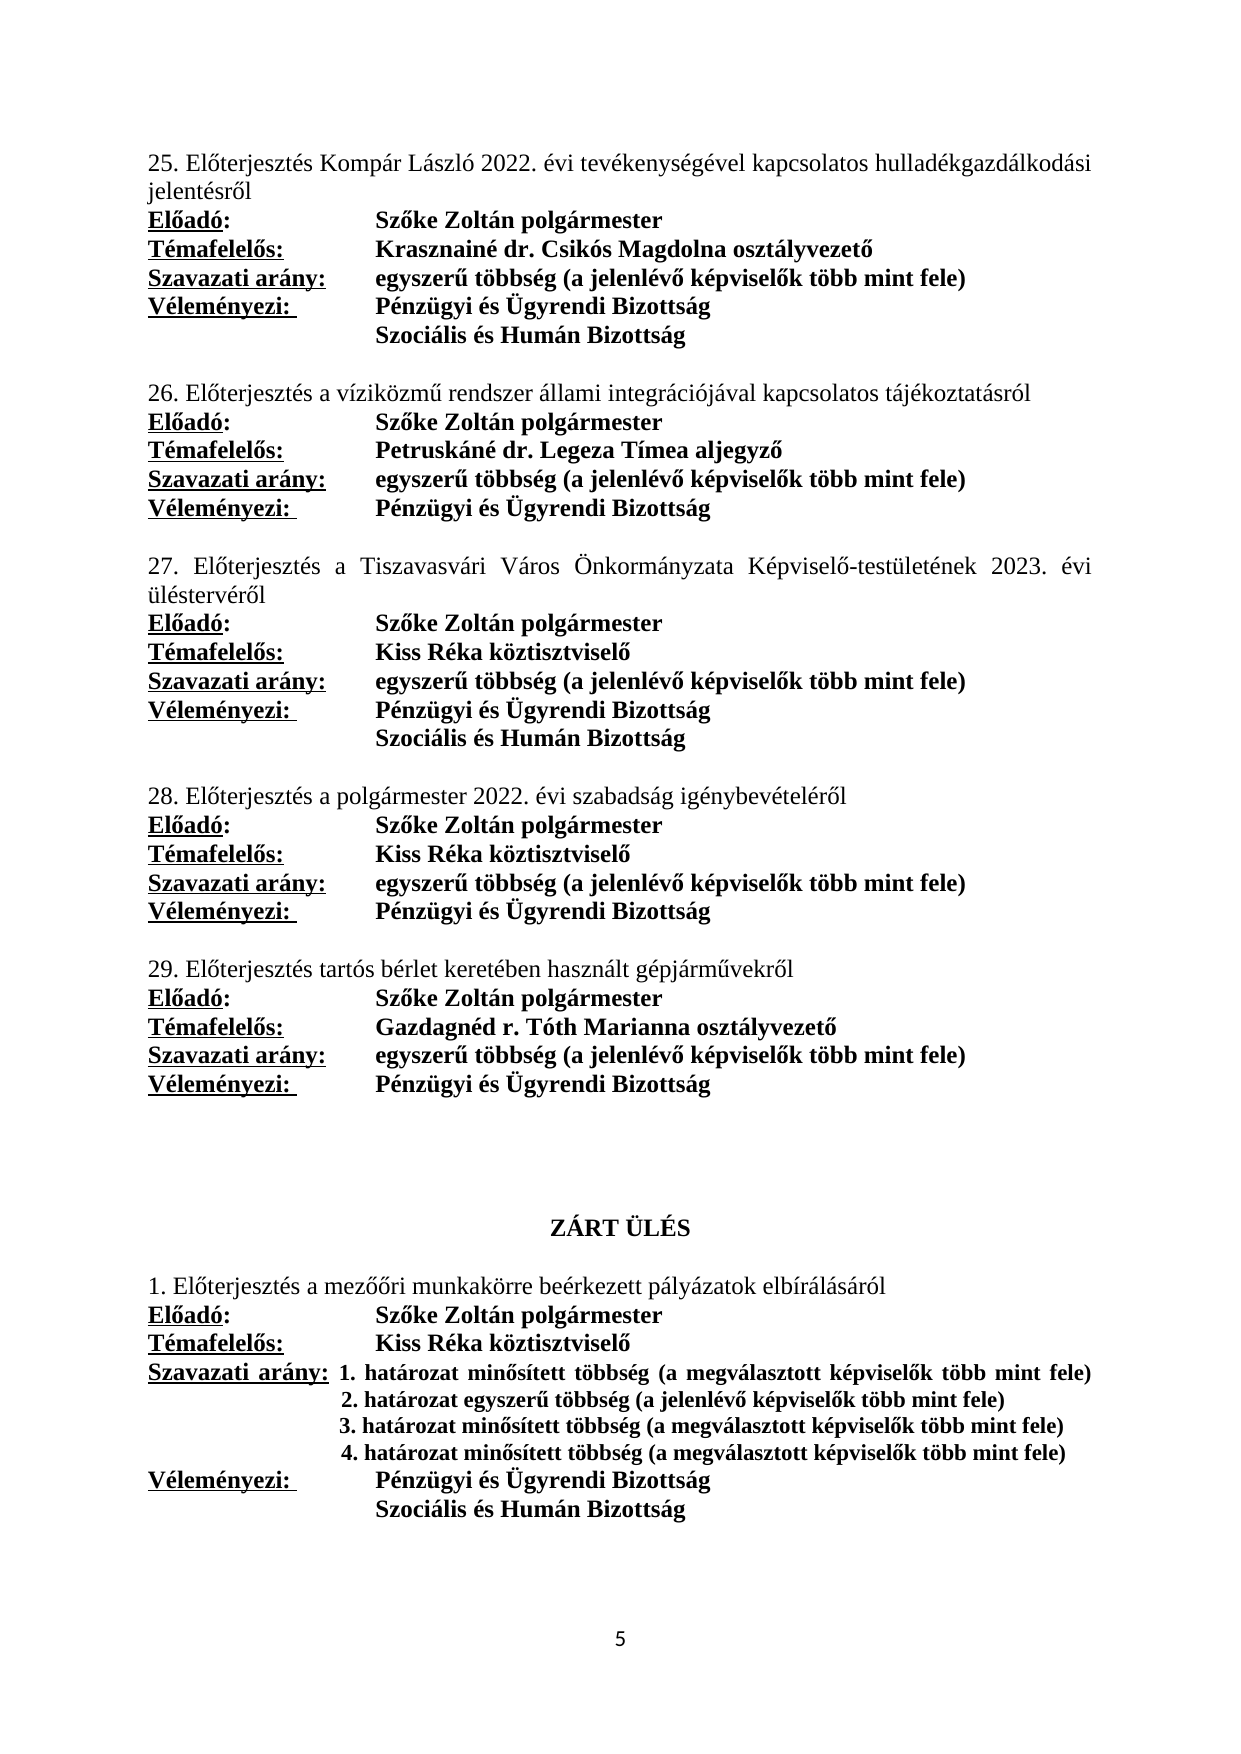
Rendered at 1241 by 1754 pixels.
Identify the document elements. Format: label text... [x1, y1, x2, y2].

text Témafelelős: Kiss Réka köztisztviselő [148, 839, 1093, 868]
text Szavazati arány: 1. határozat minősített többség (a megválasztott képviselők több mint fele) 2. határozat egyszerű többség (a jelenlévő képviselők több mint fele) [148, 1357, 1093, 1412]
text ZÁRT ÜLÉS [148, 1213, 1093, 1242]
text Véleményezi: Pénzügyi és Ügyrendi Bizottság [148, 896, 1093, 925]
text Témafelelős: Kiss Réka köztisztviselő [148, 1328, 1093, 1357]
text Véleményezi: Pénzügyi és Ügyrendi Bizottság [148, 493, 1093, 522]
text Témafelelős: Petruskáné dr. Legeza Tímea aljegyző [148, 436, 1093, 464]
text Szavazati arány: egyszerű többség (a jelenlévő képviselők több mint fele) [148, 1041, 1093, 1069]
text Szavazati arány: egyszerű többség (a jelenlévő képviselők több mint fele) [148, 868, 1093, 896]
text Véleményezi: Pénzügyi és Ügyrendi Bizottság [148, 291, 1093, 320]
subtitle 28. Előterjesztés a polgármester 2022. évi szabadság igénybevételéről [148, 781, 1093, 810]
text Előadó: Szőke Zoltán polgármester [148, 407, 1093, 436]
text Szavazati arány: egyszerű többség (a jelenlévő képviselők több mint fele) [148, 666, 1093, 695]
text 3. határozat minősített többség (a megválasztott képviselők több mint fele) [148, 1412, 1093, 1439]
text Témafelelős: Krasznainé dr. Csikós Magdolna osztályvezető [148, 234, 1093, 263]
text Szavazati arány: egyszerű többség (a jelenlévő képviselők több mint fele) [148, 464, 1093, 493]
text Szavazati arány: egyszerű többség (a jelenlévő képviselők több mint fele) [148, 263, 1093, 291]
text 4. határozat minősített többség (a megválasztott képviselők több mint fele) [148, 1439, 1093, 1465]
subtitle 25. Előterjesztés Kompár László 2022. évi tevékenységével kapcsolatos hulladékgazdálkodási jelentésről [148, 148, 1093, 205]
text Előadó: Szőke Zoltán polgármester [148, 983, 1093, 1012]
text Véleményezi: Pénzügyi és Ügyrendi Bizottság [148, 1069, 1093, 1098]
text Előadó: Szőke Zoltán polgármester [148, 1300, 1093, 1328]
text Véleményezi: Pénzügyi és Ügyrendi Bizottság [148, 695, 1093, 723]
text Véleményezi: Pénzügyi és Ügyrendi Bizottság [148, 1465, 1093, 1494]
subtitle 27. Előterjesztés a Tiszavasvári Város Önkormányzata Képviselő-testületének 2023. évi üléstervéről [148, 551, 1093, 608]
text Előadó: Szőke Zoltán polgármester [148, 205, 1093, 234]
text Szociális és Humán Bizottság [295, 320, 1093, 349]
subtitle 26. Előterjesztés a víziközmű rendszer állami integrációjával kapcsolatos tájékoztatásról [148, 378, 1093, 407]
text Témafelelős: Gazdagnéd r. Tóth Marianna osztályvezető [148, 1012, 1093, 1041]
text Előadó: Szőke Zoltán polgármester [148, 608, 1093, 637]
text Szociális és Humán Bizottság [295, 723, 1093, 752]
text Témafelelős: Kiss Réka köztisztviselő [148, 637, 1093, 666]
text Szociális és Humán Bizottság [295, 1494, 1093, 1522]
subtitle 29. Előterjesztés tartós bérlet keretében használt gépjárművekről [148, 954, 1093, 983]
text Előadó: Szőke Zoltán polgármester [148, 810, 1093, 839]
subtitle 1. Előterjesztés a mezőőri munkakörre beérkezett pályázatok elbírálásáról [148, 1271, 1093, 1300]
